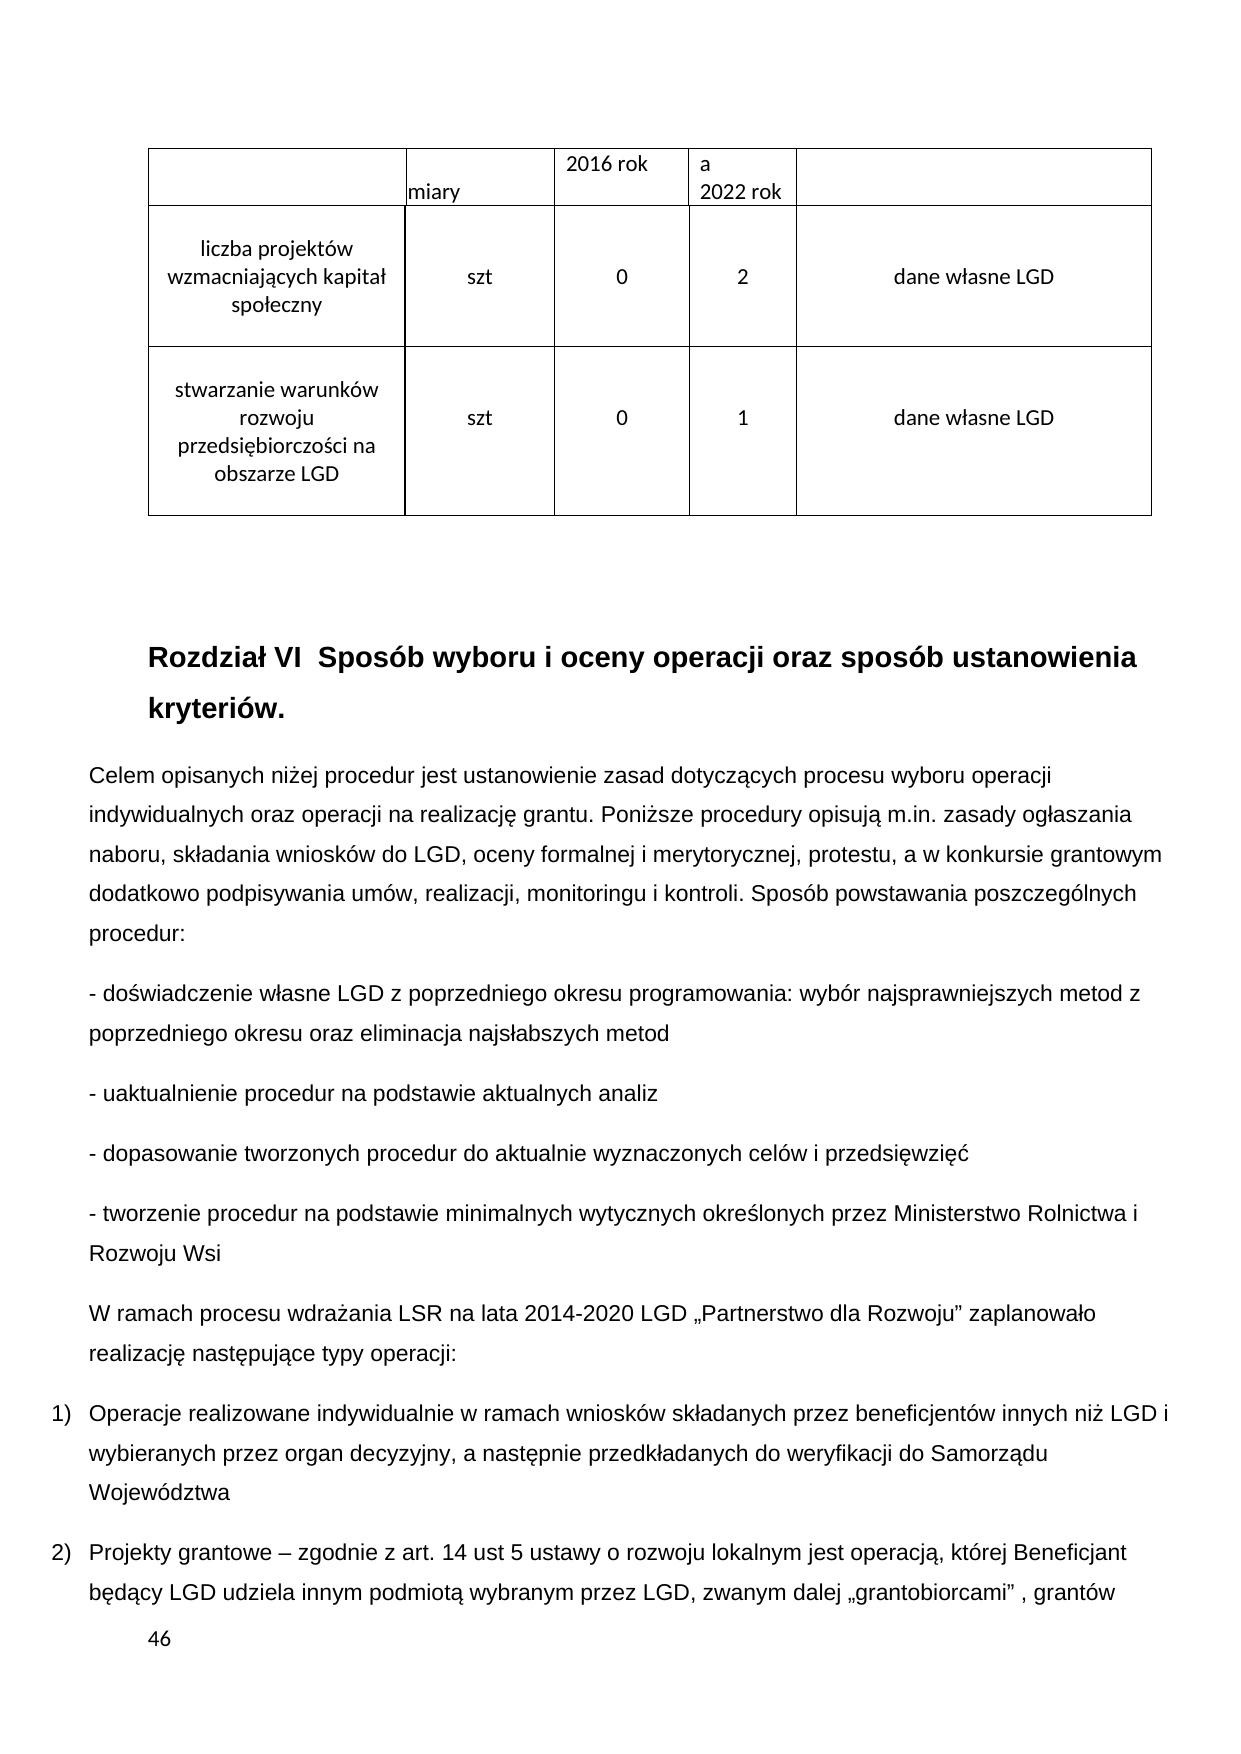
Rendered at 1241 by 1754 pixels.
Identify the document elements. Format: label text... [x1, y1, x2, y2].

list Operacje realizowane indywidualnie w ramach wniosków składanych przez beneficjentów innych niż LGD i wybieranych przez organ decyzyjny, a następnie przedkładanych do weryfikacji do Samorządu Województwa [51, 1400, 1181, 1505]
list W ramach procesu wdrażania LSR na lata 2014-2020 LGD „Partnerstwo dla Rozwoju” zaplanowało realizację następujące typy operacji: [89, 1300, 1181, 1366]
table_cell dane własne LGD [797, 347, 1151, 515]
list - dopasowanie tworzonych procedur do aktualnie wyznaczonych celów i przedsięwzięć [89, 1140, 1181, 1166]
table_cell Początkowa 2016 rok [555, 149, 688, 205]
table_cell 0 [555, 347, 689, 515]
table_cell liczba projektów wzmacniających kapitał społeczny [149, 206, 404, 346]
list - uaktualnienie procedur na podstawie aktualnych analiz [89, 1080, 1181, 1106]
table_cell stwarzanie warunków rozwoju przedsiębiorczości na obszarze LGD [149, 347, 404, 515]
table_cell dane własne LGD [797, 206, 1151, 346]
list - doświadczenie własne LGD z poprzedniego okresu programowania: wybór najsprawniejszych metod z poprzedniego okresu oraz eliminacja najsłabszych metod [89, 980, 1181, 1046]
table_cell Końcowa 2022 rok [689, 149, 796, 205]
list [51, 1539, 1181, 1605]
table_cell 2 [690, 206, 796, 346]
list Rozdział VI Sposób wyboru i oceny operacji oraz sposób ustanowienia kryteriów. [148, 640, 1146, 724]
table_cell szt [406, 347, 554, 515]
table_cell 0 [555, 206, 689, 346]
list - tworzenie procedur na podstawie minimalnych wytycznych określonych przez Ministerstwo Rolnictwa i Rozwoju Wsi [89, 1200, 1181, 1266]
table_cell szt [406, 206, 554, 346]
list Celem opisanych niżej procedur jest ustanowienie zasad dotyczących procesu wyboru operacji indywidualnych oraz operacji na realizację grantu. Poniższe procedury opisują m.in. zasady ogłaszania naboru, składania wniosków do LGD, oceny formalnej i merytorycznej, protestu, a w konkursie grantowym dodatkowo podpisywania umów, realizacji, monitoringu i kontroli. Sposób powstawania poszczególnych procedur: [89, 762, 1181, 946]
table_cell 1 [690, 347, 796, 515]
